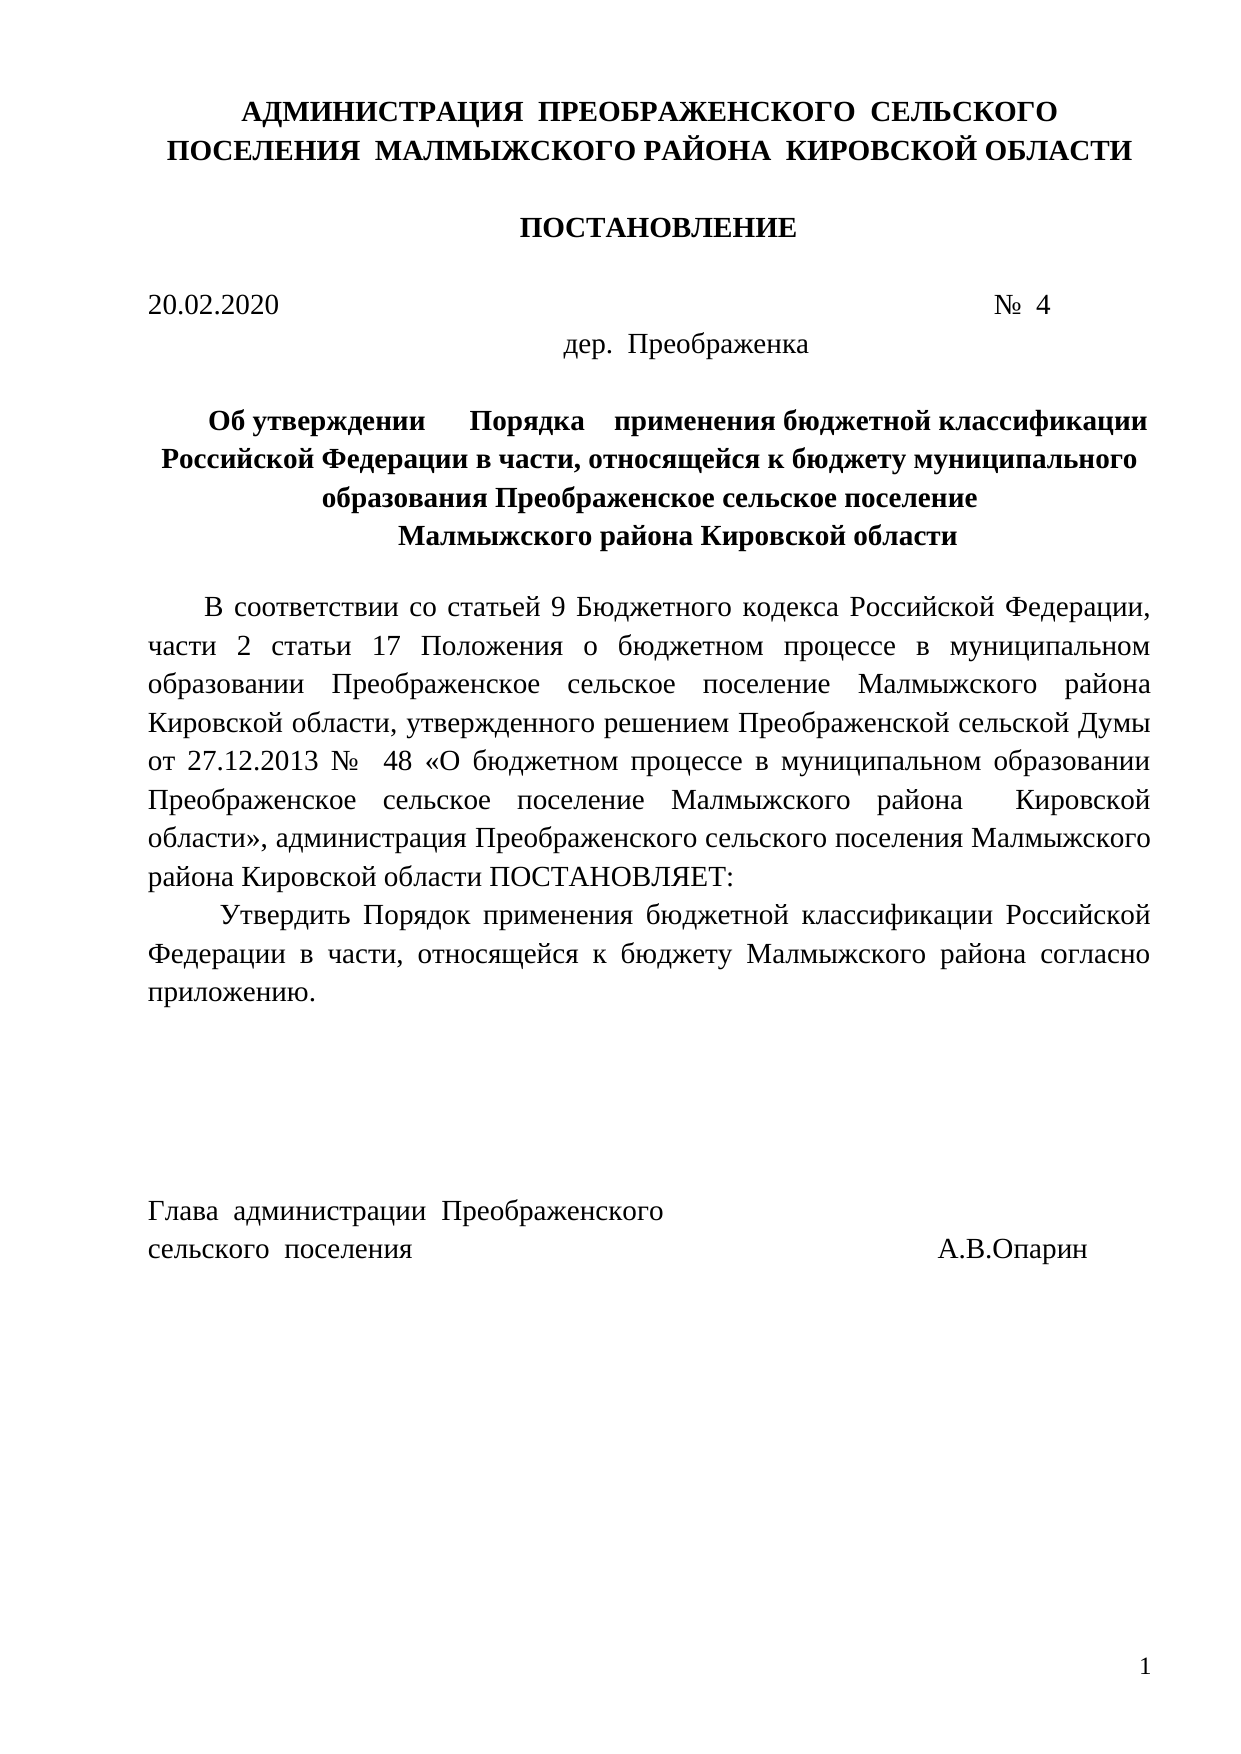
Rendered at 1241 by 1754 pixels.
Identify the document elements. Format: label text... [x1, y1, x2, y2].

text Утвердить Порядок применения бюджетной классификации Российской Федерации в части, относящейся к бюджету Малмыжского района согласно приложению. [148, 897, 1152, 1008]
text АДМИНИСТРАЦИЯ ПРЕОБРАЖЕНСКОГО СЕЛЬСКОГО ПОСЕЛЕНИЯ МАЛМЫЖСКОГО РАЙОНА КИРОВСКОЙ ОБЛАСТИ [148, 94, 1152, 167]
text Об утверждении Порядка применения бюджетной классификации Российской Федерации в части, относящейся к бюджету муниципального образования Преображенское сельское поселение [148, 403, 1152, 513]
text 20.02.2020 № 4 [148, 287, 1152, 321]
text Глава администрации Преображенского [148, 1193, 1152, 1227]
text сельского поселения А.В.Опарин [148, 1232, 1152, 1265]
text В соответствии со статьей 9 Бюджетного кодекса Российской Федерации, части 2 статьи 17 Положения о бюджетном процессе в муниципальном образовании Преображенское сельское поселение Малмыжского района Кировской области, утвержденного решением Преображенской сельской Думы от 27.12.2013 № 48 «О бюджетном процессе в муниципальном образовании Преображенское сельское поселение Малмыжского района Кировской области», администрация Преображенского сельского поселения Малмыжского района Кировской области ПОСТАНОВЛЯЕТ: [148, 589, 1152, 892]
text Малмыжского района Кировской области [148, 518, 1152, 552]
text дер. Преображенка [148, 326, 1152, 359]
text ПОСТАНОВЛЕНИЕ [148, 210, 1152, 244]
